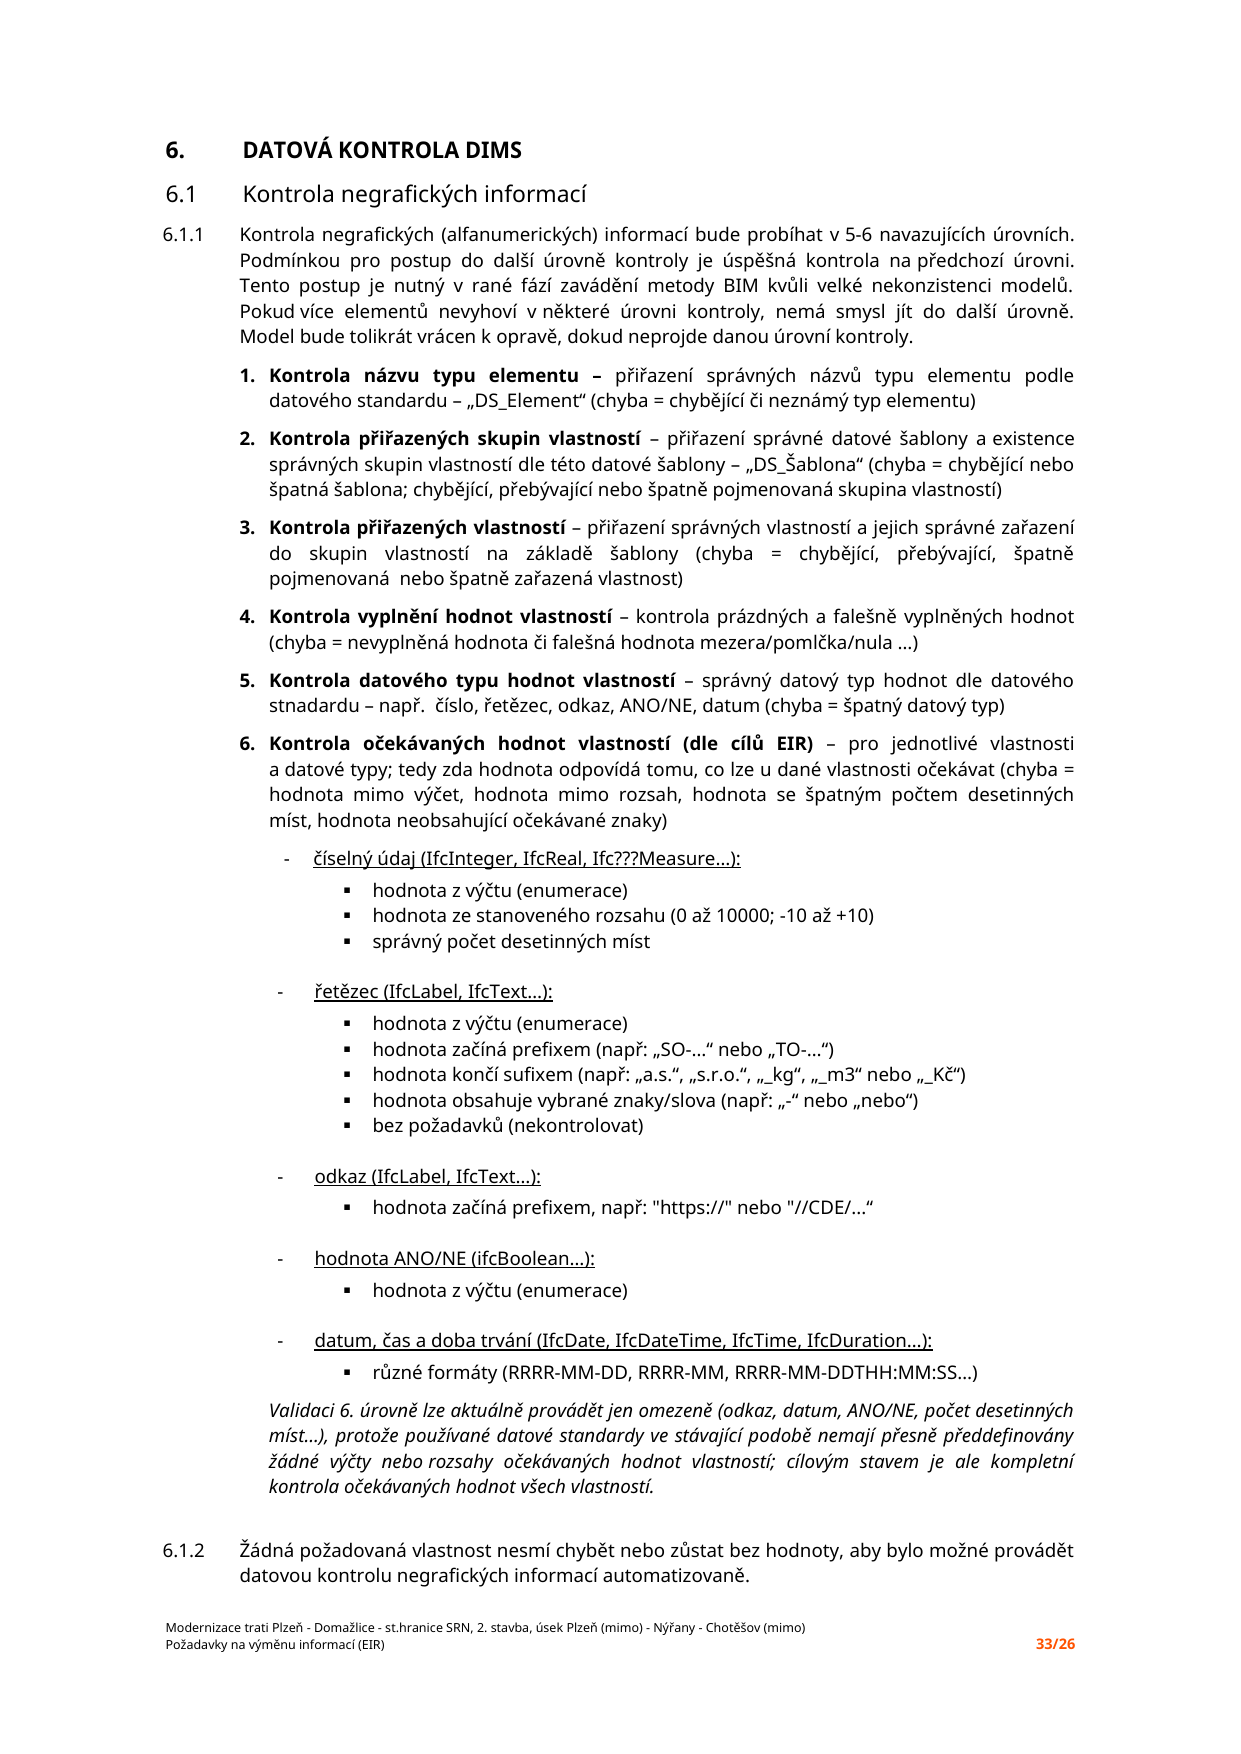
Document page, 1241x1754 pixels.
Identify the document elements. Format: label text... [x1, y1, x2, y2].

text Datová kontrola DiMS [165, 134, 1075, 166]
list různé formáty (RRRR-MM-DD, RRRR-MM, RRRR-MM-DDTHH:MM:SS…) [343, 1359, 1075, 1385]
list datum, čas a doba trvání (IfcDate, IfcDateTime, IfcTime, IfcDuration…): [277, 1327, 1075, 1353]
list číselný údaj (IfcInteger, IfcReal, Ifc???Measure…): [283, 845, 1075, 871]
list hodnota končí sufixem (např: „a.s.“, „s.r.o.“, „_kg“, „_m3“ nebo „_Kč“) [343, 1061, 1075, 1087]
list 1. Kontrola názvu typu elementu – přiřazení správných názvů typu elementu podle datového standardu – „DS_Element“ (chyba = chybějící či neznámý typ elementu) [239, 362, 1075, 413]
list odkaz (IfcLabel, IfcText…): [277, 1163, 1075, 1188]
text Kontrola negrafických (alfanumerických) informací bude probíhat v 5-6 navazujících úrovních. Podmínkou pro postup do další úrovně kontroly je úspěšná kontrola na předchozí úrovni. Tento postup je nutný v rané fází zavádění metody BIM kvůli velké nekonzistenci modelů. Pokud více elementů nevyhoví v některé úrovni kontroly, nemá smysl jít do další úrovně. Model bude tolikrát vrácen k opravě, dokud neprojde danou úrovní kontroly. [162, 222, 1075, 349]
list hodnota ze stanoveného rozsahu (0 až 10000; -10 až +10) [343, 902, 1075, 928]
list 4. Kontrola vyplnění hodnot vlastností – kontrola prázdných a falešně vyplněných hodnot (chyba = nevyplněná hodnota či falešná hodnota mezera/pomlčka/nula …) [239, 603, 1075, 654]
list bez požadavků (nekontrolovat) [343, 1112, 1075, 1138]
list 2. Kontrola přiřazených skupin vlastností – přiřazení správné datové šablony a existence správných skupin vlastností dle této datové šablony – „DS_Šablona“ (chyba = chybějící nebo špatná šablona; chybějící, přebývající nebo špatně pojmenovaná skupina vlastností) [239, 425, 1075, 502]
text Žádná požadovaná vlastnost nesmí chybět nebo zůstat bez hodnoty, aby bylo možné provádět datovou kontrolu negrafických informací automatizovaně. [162, 1537, 1075, 1588]
list hodnota ANO/NE (ifcBoolean…): [277, 1245, 1075, 1271]
list hodnota z výčtu (enumerace) [343, 1277, 1075, 1302]
list řetězec (IfcLabel, IfcText…): [277, 978, 1075, 1004]
list 6. Kontrola očekávaných hodnot vlastností (dle cílů EIR) – pro jednotlivé vlastnosti a datové typy; tedy zda hodnota odpovídá tomu, co lze u dané vlastnosti očekávat (chyba = hodnota mimo výčet, hodnota mimo rozsah, hodnota se špatným počtem desetinných míst, hodnota neobsahující očekávané znaky) [239, 731, 1075, 833]
list hodnota z výčtu (enumerace) [343, 877, 1075, 902]
text Kontrola negrafických informací [165, 178, 1075, 209]
list Validaci 6. úrovně lze aktuálně provádět jen omezeně (odkaz, datum, ANO/NE, počet desetinných míst…), protože používané datové standardy ve stávající podobě nemají přesně předdefinovány žádné výčty nebo rozsahy očekávaných hodnot vlastností; cílovým stavem je ale kompletní kontrola očekávaných hodnot všech vlastností. [269, 1397, 1075, 1499]
list hodnota začíná prefixem, např: "https://" nebo "//CDE/...“ [343, 1195, 1075, 1220]
list hodnota z výčtu (enumerace) [343, 1010, 1075, 1036]
list hodnota začíná prefixem (např: „SO-…“ nebo „TO-…“) [343, 1036, 1075, 1061]
list 3. Kontrola přiřazených vlastností – přiřazení správných vlastností a jejich správné zařazení do skupin vlastností na základě šablony (chyba = chybějící, přebývající, špatně pojmenovaná nebo špatně zařazená vlastnost) [239, 514, 1075, 591]
list 5. Kontrola datového typu hodnot vlastností – správný datový typ hodnot dle datového stnadardu – např. číslo, řetězec, odkaz, ANO/NE, datum (chyba = špatný datový typ) [239, 667, 1075, 718]
list správný počet desetinných míst [343, 928, 1075, 953]
list hodnota obsahuje vybrané znaky/slova (např: „-“ nebo „nebo“) [343, 1087, 1075, 1112]
